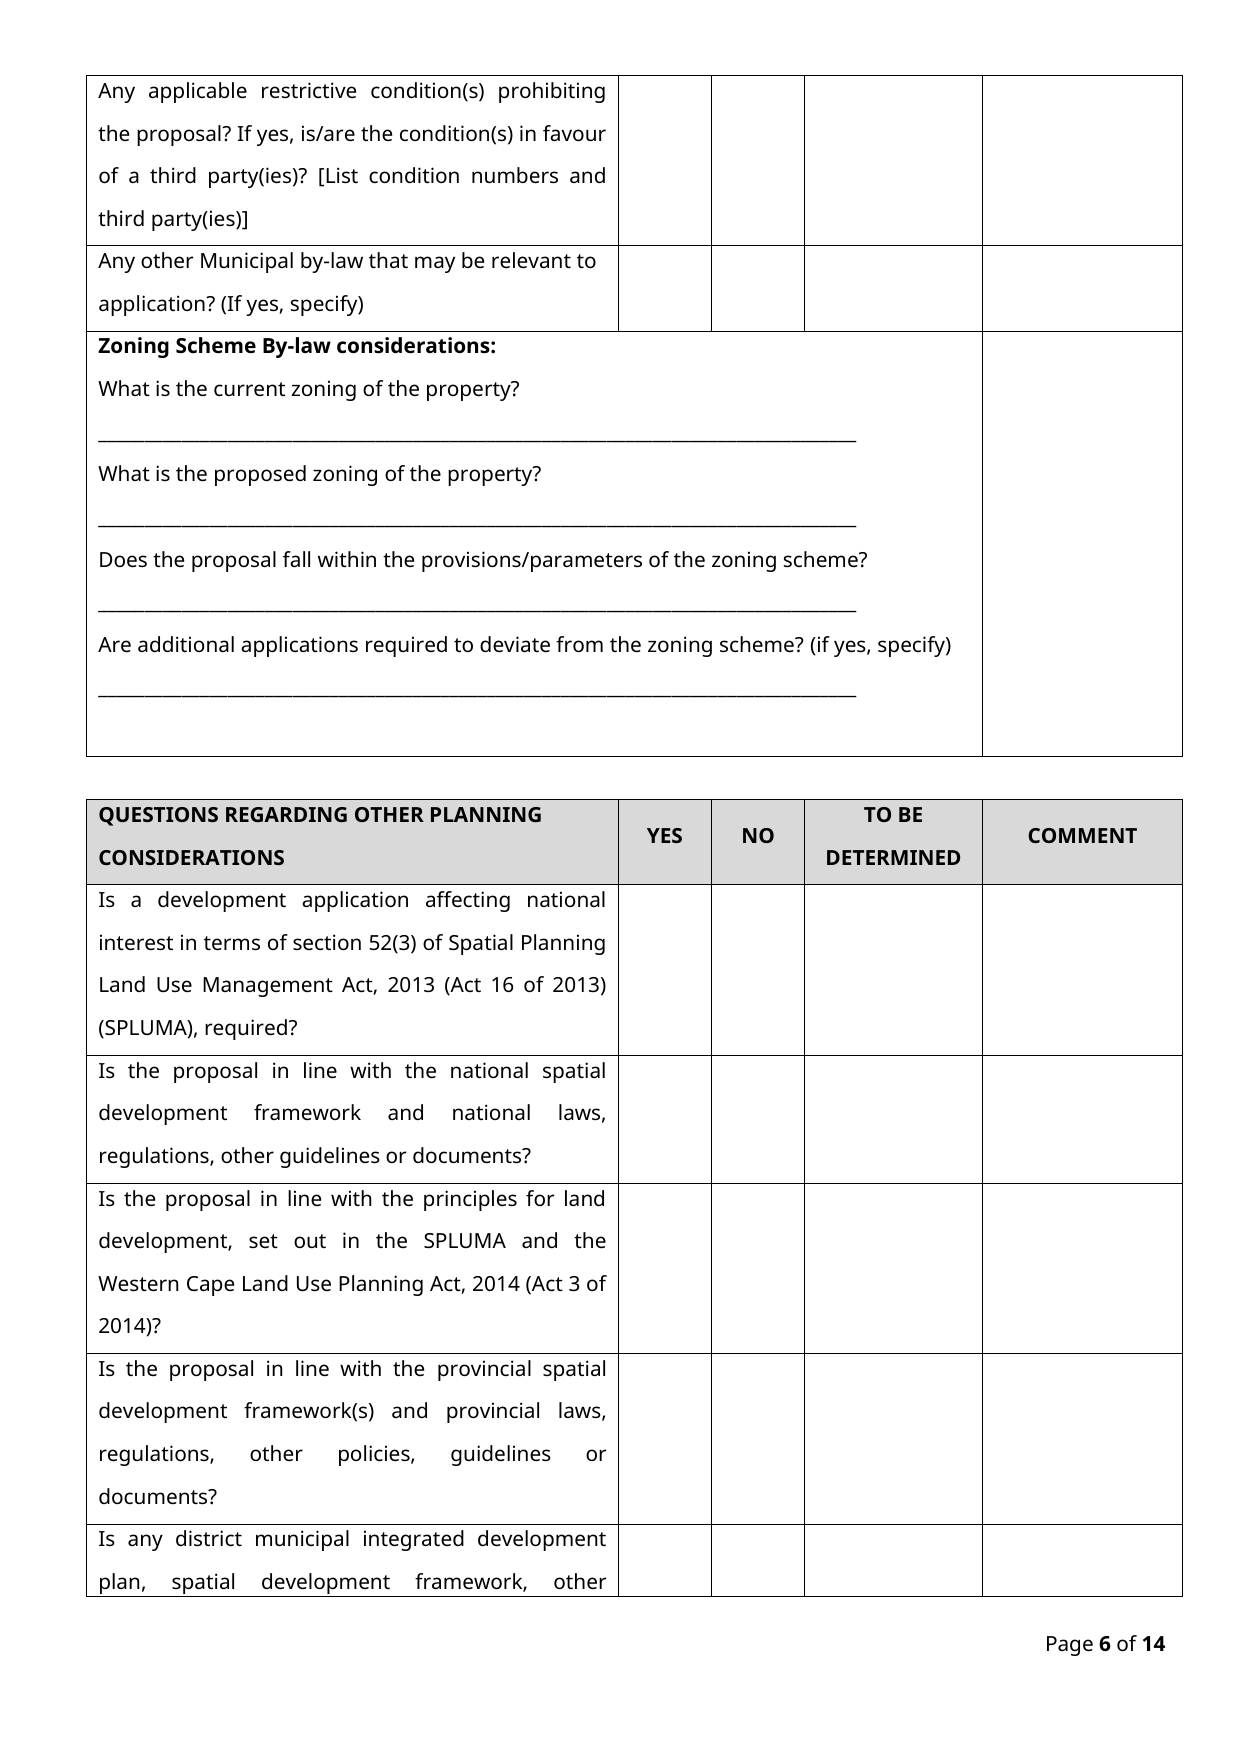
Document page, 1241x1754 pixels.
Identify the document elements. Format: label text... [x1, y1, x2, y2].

table_header TO BE DETERMINED [805, 800, 982, 884]
table_cell [983, 1525, 1182, 1596]
table_cell [805, 1525, 982, 1596]
table_cell Is the proposal in line with the provincial spatial development framework(s) and provincial laws, regulations, other policies, guidelines or documents? [87, 1354, 618, 1523]
table_cell [619, 76, 711, 245]
table_cell [983, 246, 1182, 331]
table_cell [983, 332, 1182, 756]
table_cell [619, 1525, 711, 1596]
table_cell Is the proposal in line with the principles for land development, set out in the SPLUMA and the Western Cape Land Use Planning Act, 2014 (Act 3 of 2014)? [87, 1184, 618, 1353]
table_cell [983, 1056, 1182, 1183]
table_cell [619, 885, 711, 1055]
table_cell [805, 76, 982, 245]
table_header COMMENT [983, 800, 1182, 884]
table_cell [983, 76, 1182, 245]
table_cell [619, 1354, 711, 1523]
table_cell [983, 1354, 1182, 1523]
table_cell [983, 885, 1182, 1055]
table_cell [87, 1525, 618, 1596]
table_cell [619, 1184, 711, 1353]
table_cell [983, 1184, 1182, 1353]
table_cell [619, 246, 711, 331]
table_cell [805, 885, 982, 1055]
table_header QUESTIONS REGARDING OTHER PLANNING CONSIDERATIONS [87, 800, 618, 884]
table_cell [712, 885, 804, 1055]
table_cell [805, 246, 982, 331]
table_cell Any applicable restrictive condition(s) prohibiting the proposal? If yes, is/are the condition(s) in favour of a third party(ies)? [List condition numbers and third party(ies)] [87, 76, 618, 245]
table_cell Is a development application affecting national interest in terms of section 52(3) of Spatial Planning Land Use Management Act, 2013 (Act 16 of 2013) (SPLUMA), required? [87, 885, 618, 1055]
table_header YES [619, 800, 711, 884]
table_cell Any other Municipal by-law that may be relevant to application? (If yes, specify) [87, 246, 618, 331]
table_cell [805, 1056, 982, 1183]
table_cell [619, 1056, 711, 1183]
table_cell Is the proposal in line with the national spatial development framework and national laws, regulations, other guidelines or documents? [87, 1056, 618, 1183]
table_cell [805, 1354, 982, 1523]
table_cell [712, 1354, 804, 1523]
table_cell [712, 1525, 804, 1596]
table_header NO [712, 800, 804, 884]
table_cell [712, 1184, 804, 1353]
table_cell [805, 1184, 982, 1353]
table_cell [712, 76, 804, 245]
table_cell [712, 246, 804, 331]
table_cell Zoning Scheme By-law considerations: What is the current zoning of the property? __________________________________________________________________________________ What is the proposed zoning of the property? __________________________________________________________________________________ Does the proposal fall within the provisions/parameters of the zoning scheme? __________________________________________________________________________________ Are additional applications required to deviate from the zoning scheme? (if yes, specify) __________________________________________________________________________________ [87, 332, 982, 756]
table_cell [712, 1056, 804, 1183]
